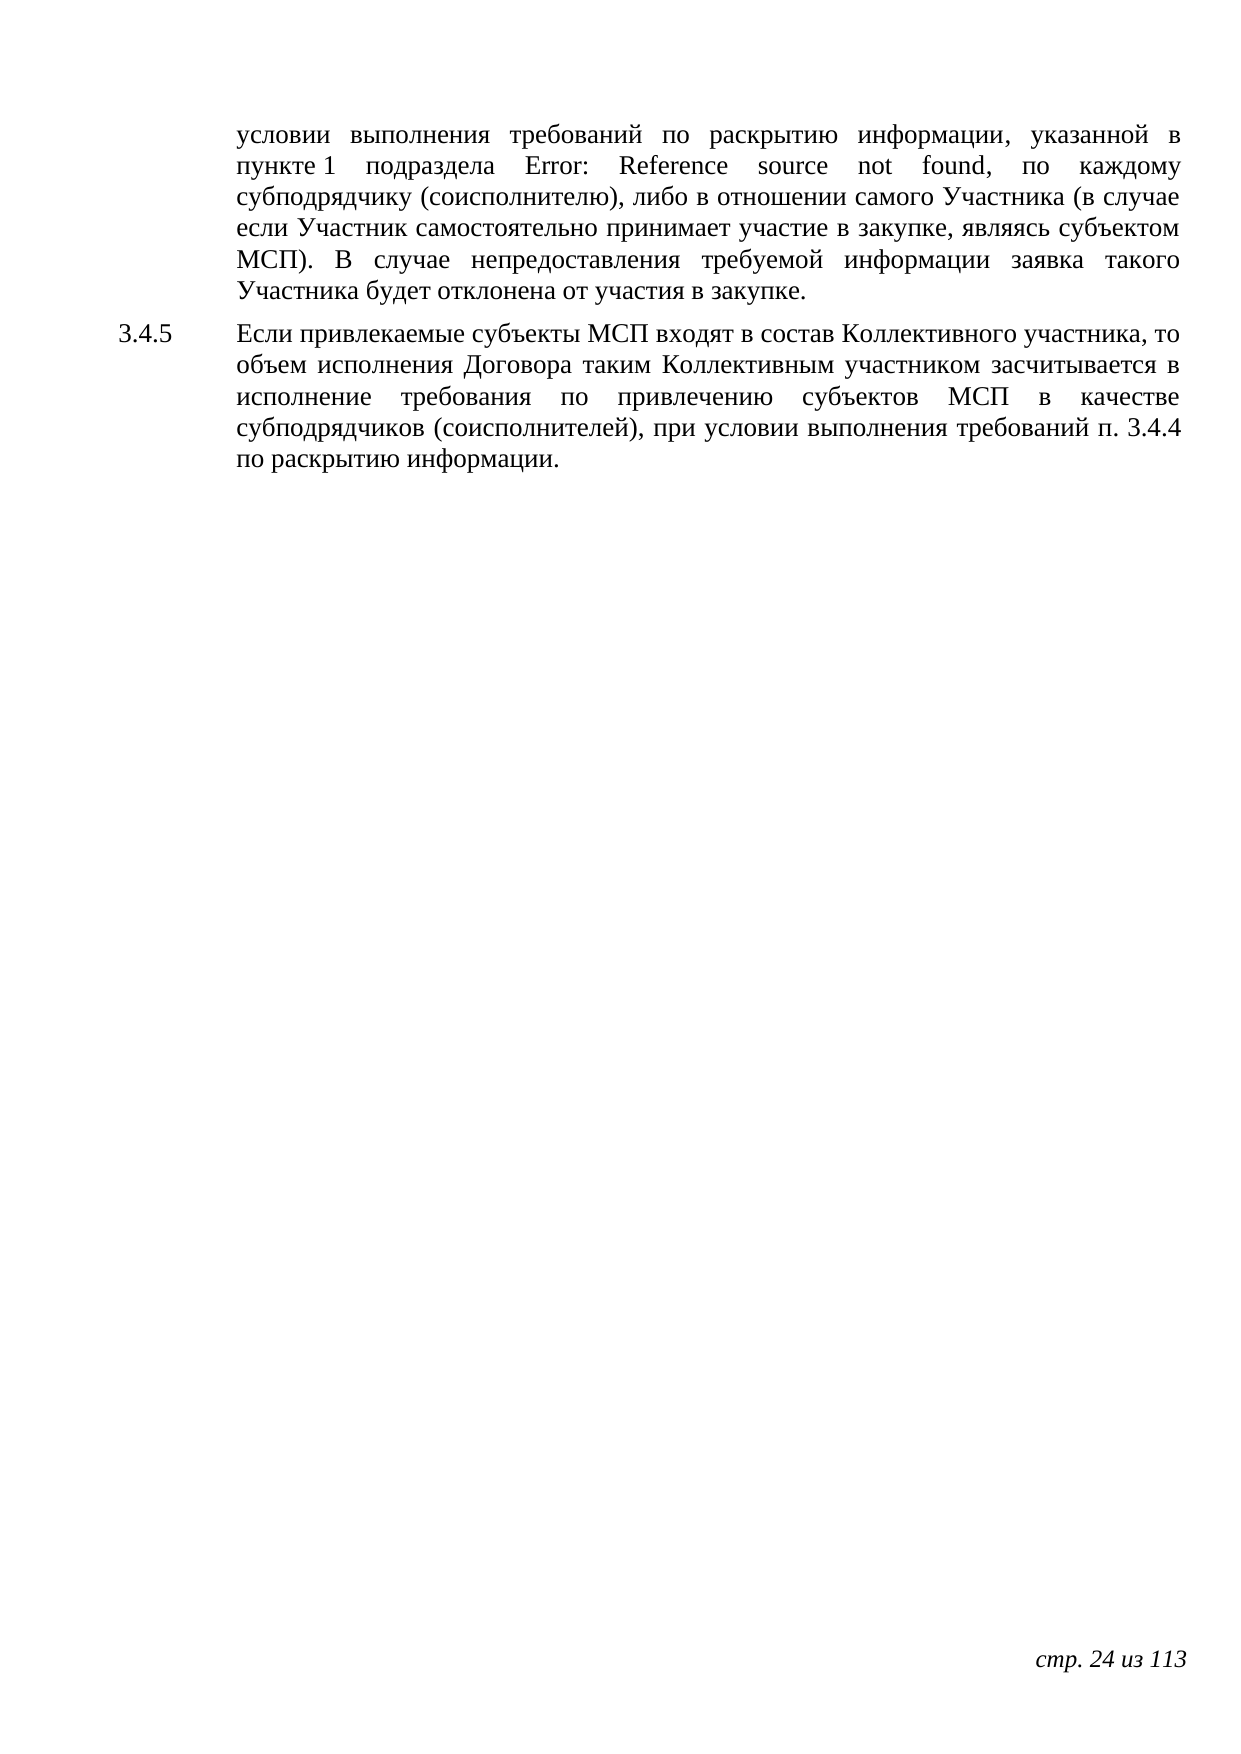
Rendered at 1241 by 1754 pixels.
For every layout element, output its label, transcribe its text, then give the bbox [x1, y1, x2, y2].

text Если привлекаемые субъекты МСП входят в состав Коллективного участника, то объем исполнения Договора таким Коллективным участником засчитывается в исполнение требования по привлечению субъектов МСП в качестве субподрядчиков (соисполнителей), при условии выполнения требований п. 3.4.4 по раскрытию информации. [118, 317, 1181, 473]
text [118, 118, 1181, 305]
